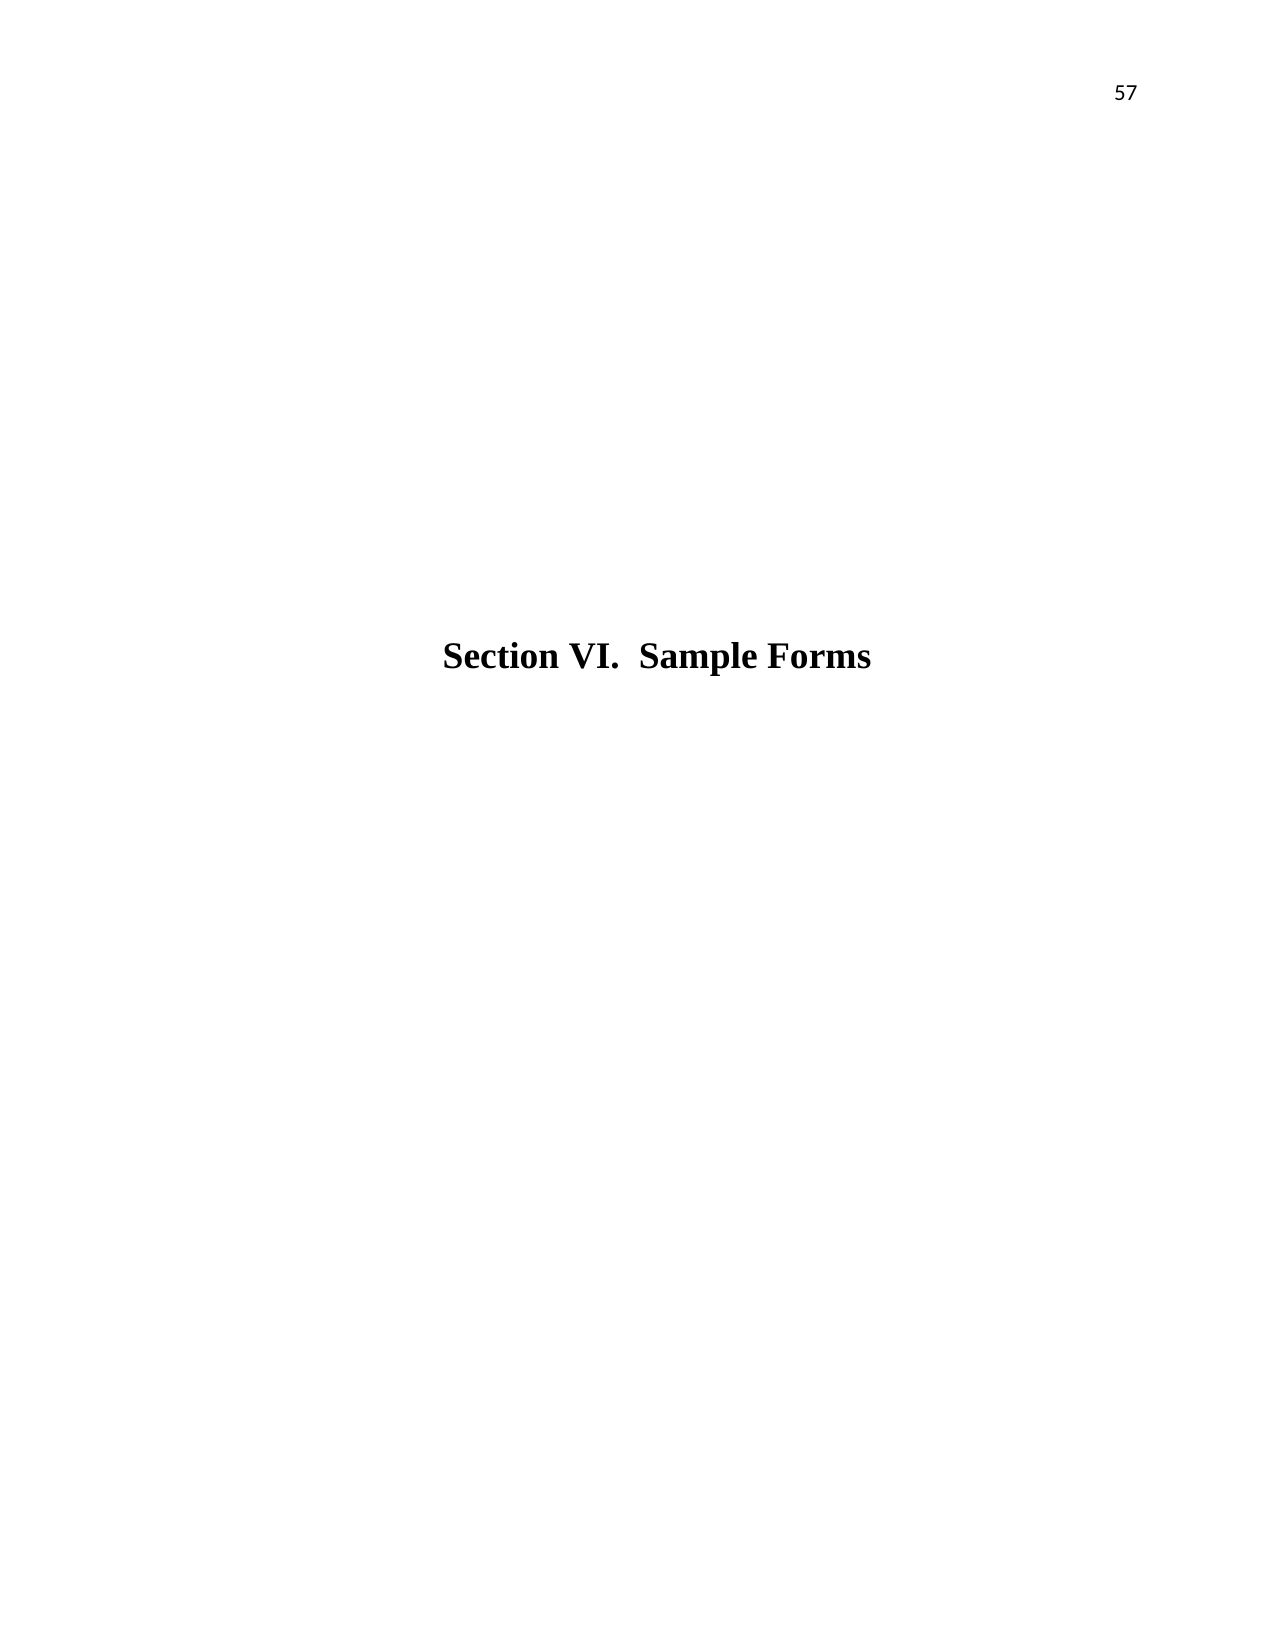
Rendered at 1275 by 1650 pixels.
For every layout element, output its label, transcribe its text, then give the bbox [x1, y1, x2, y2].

text Section VI. Sample Forms [442, 633, 1137, 675]
